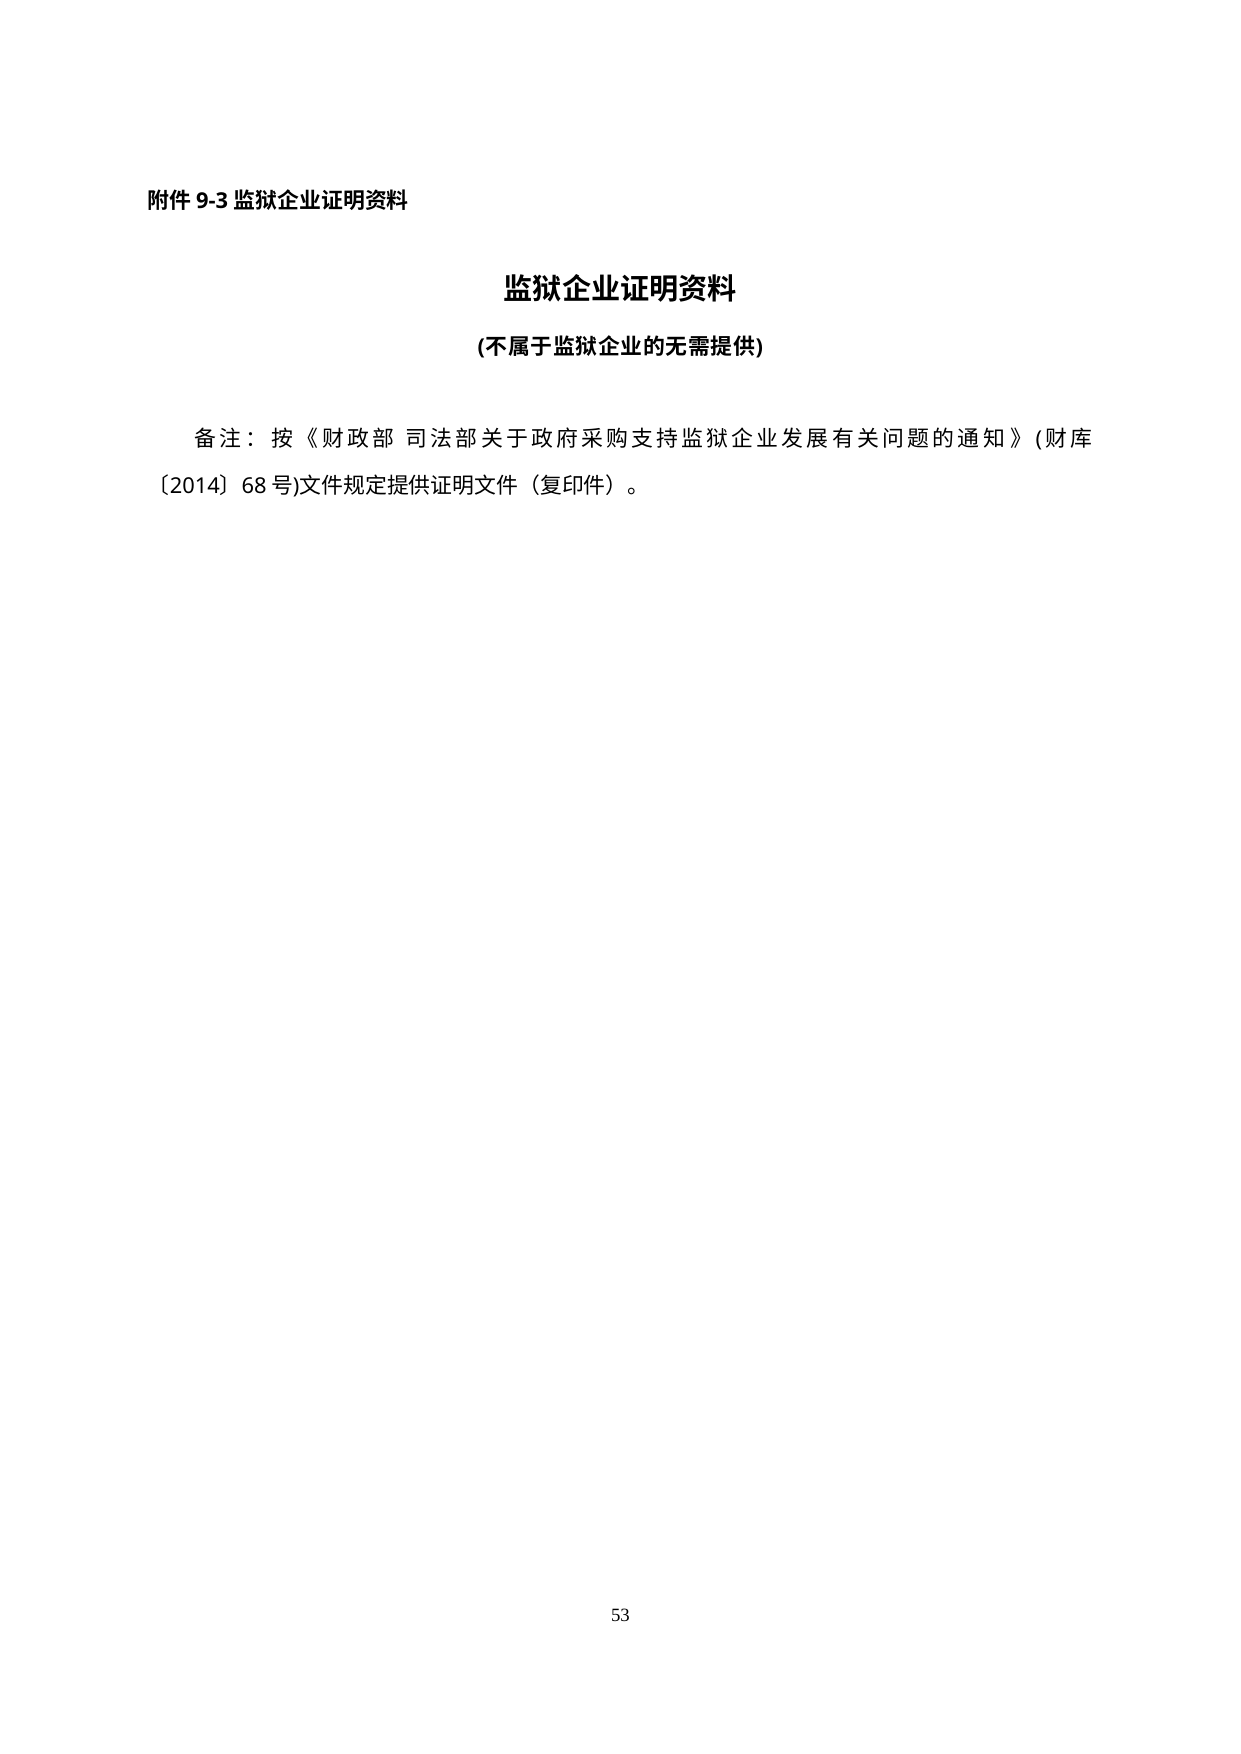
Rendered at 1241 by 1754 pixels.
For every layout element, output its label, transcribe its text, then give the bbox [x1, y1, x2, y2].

text (不属于监狱企业的无需提供) [148, 329, 1093, 360]
text 备注：按《财政部 司法部关于政府采购支持监狱企业发展有关问题的通知》(财库〔2014〕68号)文件规定提供证明文件（复印件）。 [148, 421, 1093, 500]
text 监狱企业证明资料 [148, 265, 1093, 307]
subtitle 附件9-3 监狱企业证明资料 [148, 182, 1093, 215]
